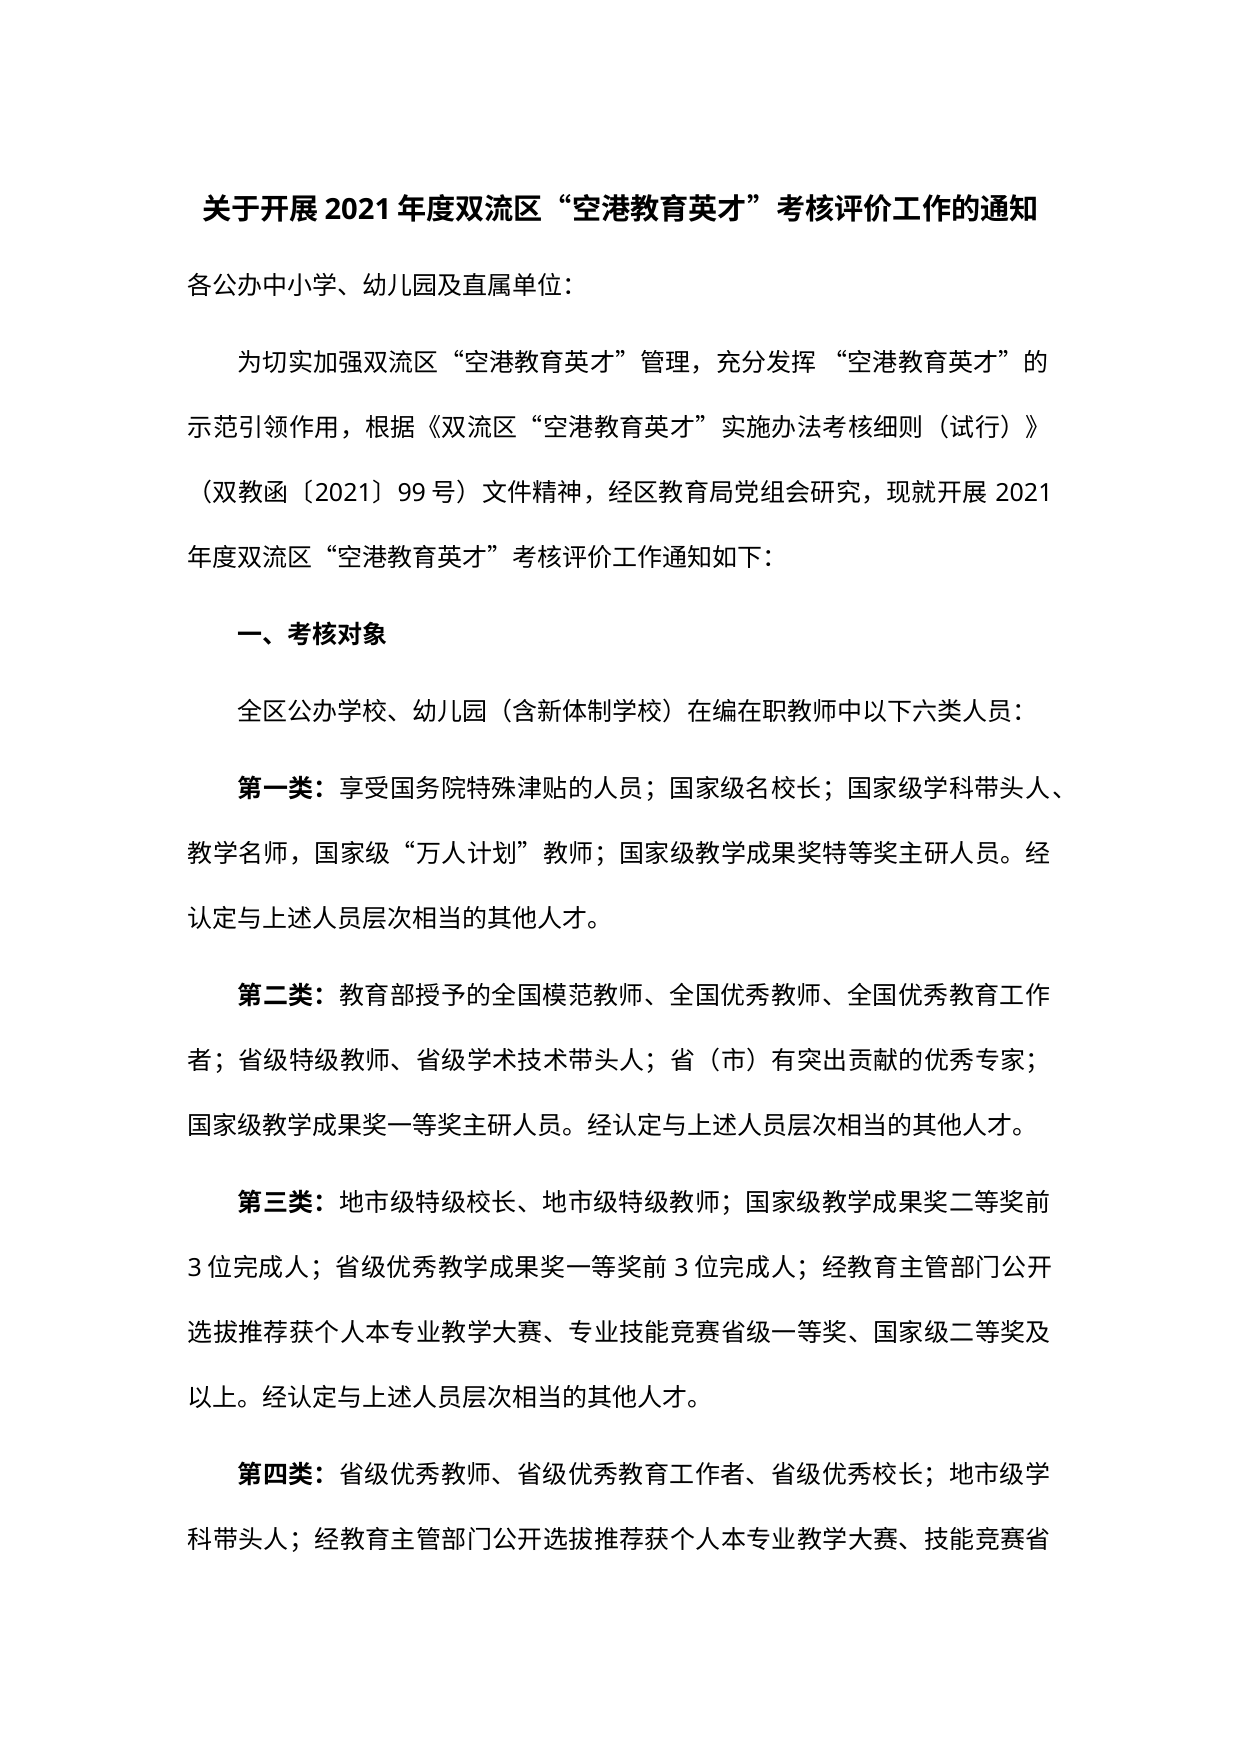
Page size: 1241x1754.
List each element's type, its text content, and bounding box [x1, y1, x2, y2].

text 第三类：地市级特级校长、地市级特级教师；国家级教学成果奖二等奖前3位完成人；省级优秀教学成果奖一等奖前3位完成人；经教育主管部门公开选拔推荐获个人本专业教学大赛、专业技能竞赛省级一等奖、国家级二等奖及以上。经认定与上述人员层次相当的其他人才。 [187, 1168, 1053, 1428]
text 关于开展2021年度双流区“空港教育英才”考核评价工作的通知 [187, 174, 1053, 239]
text 为切实加强双流区“空港教育英才”管理，充分发挥 “空港教育英才”的示范引领作用，根据《双流区“空港教育英才”实施办法考核细则（试行）》（双教函〔2021〕99号）文件精神，经区教育局党组会研究，现就开展2021年度双流区“空港教育英才”考核评价工作通知如下： [187, 328, 1053, 588]
text 第一类：享受国务院特殊津贴的人员；国家级名校长；国家级学科带头人、教学名师，国家级“万人计划”教师；国家级教学成果奖特等奖主研人员。经认定与上述人员层次相当的其他人才。 [187, 754, 1053, 949]
text 各公办中小学、幼儿园及直属单位： [187, 251, 1053, 316]
text 一、考核对象 [187, 600, 1053, 665]
text 全区公办学校、幼儿园（含新体制学校）在编在职教师中以下六类人员： [187, 677, 1053, 742]
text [187, 1440, 1053, 1570]
text 第二类：教育部授予的全国模范教师、全国优秀教师、全国优秀教育工作者；省级特级教师、省级学术技术带头人；省（市）有突出贡献的优秀专家；国家级教学成果奖一等奖主研人员。经认定与上述人员层次相当的其他人才。 [187, 961, 1053, 1156]
